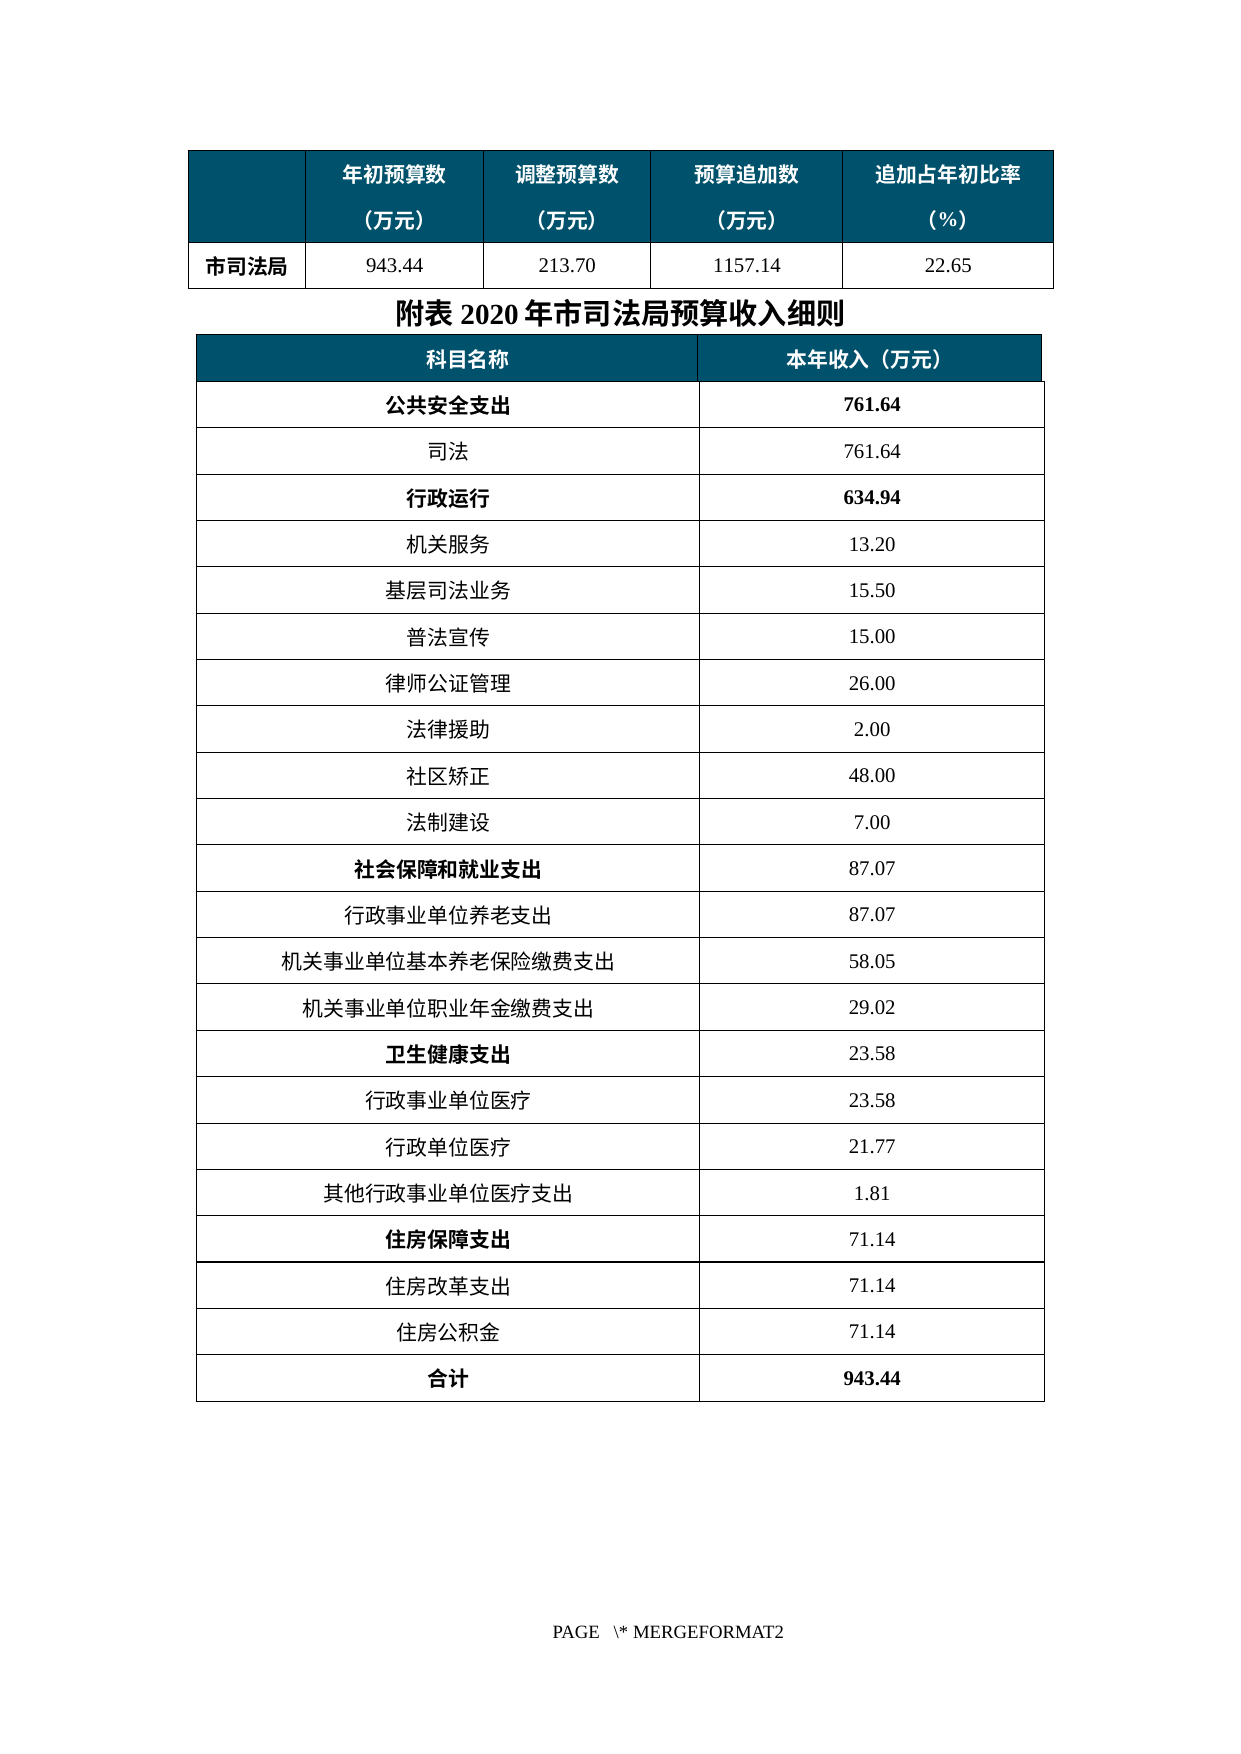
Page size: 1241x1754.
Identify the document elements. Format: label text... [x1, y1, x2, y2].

table_cell 71.14 [700, 1216, 1044, 1261]
table_cell 761.64 [700, 382, 1044, 427]
table_cell 7.00 [700, 799, 1044, 844]
table_cell 合计 [197, 1355, 699, 1401]
table_cell 15.50 [700, 567, 1044, 612]
table_cell 行政单位医疗 [197, 1124, 699, 1169]
table_cell 社会保障和就业支出 [197, 845, 699, 891]
table_cell 21.77 [700, 1124, 1044, 1169]
table_cell 15.00 [700, 614, 1044, 659]
table_header [189, 151, 305, 242]
table_cell 58.05 [700, 938, 1044, 983]
table_header 本年收入（万元） [698, 335, 1041, 381]
table_cell 住房改革支出 [197, 1263, 699, 1308]
table_cell 卫生健康支出 [197, 1031, 699, 1076]
table_cell 23.58 [700, 1077, 1044, 1122]
table_cell 1157.14 [651, 243, 842, 288]
table_cell 71.14 [700, 1309, 1044, 1354]
table_cell 住房保障支出 [197, 1216, 699, 1261]
table_header 科目名称 [197, 335, 697, 381]
table_cell 住房公积金 [197, 1309, 699, 1354]
table_cell 71.14 [700, 1263, 1044, 1308]
table_header 预算追加数 （万元） [651, 151, 842, 242]
table_cell 社区矫正 [197, 753, 699, 798]
table_cell 行政运行 [197, 475, 699, 520]
table_cell 机关事业单位职业年金缴费支出 [197, 984, 699, 1030]
table_cell 基层司法业务 [197, 567, 699, 612]
table_cell 公共安全支出 [197, 382, 699, 427]
table_cell 行政事业单位医疗 [197, 1077, 699, 1122]
table_cell 87.07 [700, 892, 1044, 937]
table_cell 87.07 [700, 845, 1044, 891]
table_cell 其他行政事业单位医疗支出 [197, 1170, 699, 1215]
table_cell 机关服务 [197, 521, 699, 566]
table_header 追加占年初比率 （%） [843, 151, 1053, 242]
table_cell 司法 [197, 428, 699, 473]
table_cell 行政事业单位养老支出 [197, 892, 699, 937]
table_cell 普法宣传 [197, 614, 699, 659]
table_cell 48.00 [700, 753, 1044, 798]
table_cell 943.44 [306, 243, 483, 288]
table_cell 761.64 [700, 428, 1044, 473]
table_cell 市司法局 [189, 243, 305, 288]
table_header 调整预算数 （万元） [484, 151, 650, 242]
table_cell 634.94 [700, 475, 1044, 520]
table_header 年初预算数 （万元） [306, 151, 483, 242]
table_cell 1.81 [700, 1170, 1044, 1215]
table_cell 23.58 [700, 1031, 1044, 1076]
table_cell 法律援助 [197, 706, 699, 752]
table_cell 29.02 [700, 984, 1044, 1030]
table_cell 机关事业单位基本养老保险缴费支出 [197, 938, 699, 983]
table_cell 13.20 [700, 521, 1044, 566]
table_cell 律师公证管理 [197, 660, 699, 705]
table_cell 943.44 [700, 1355, 1044, 1401]
text 附表 2020年市司法局预算收入细则 [187, 289, 1053, 334]
table_cell 26.00 [700, 660, 1044, 705]
table_cell 2.00 [700, 706, 1044, 752]
table_cell 22.65 [843, 243, 1053, 288]
table_cell 法制建设 [197, 799, 699, 844]
table_cell 213.70 [484, 243, 650, 288]
